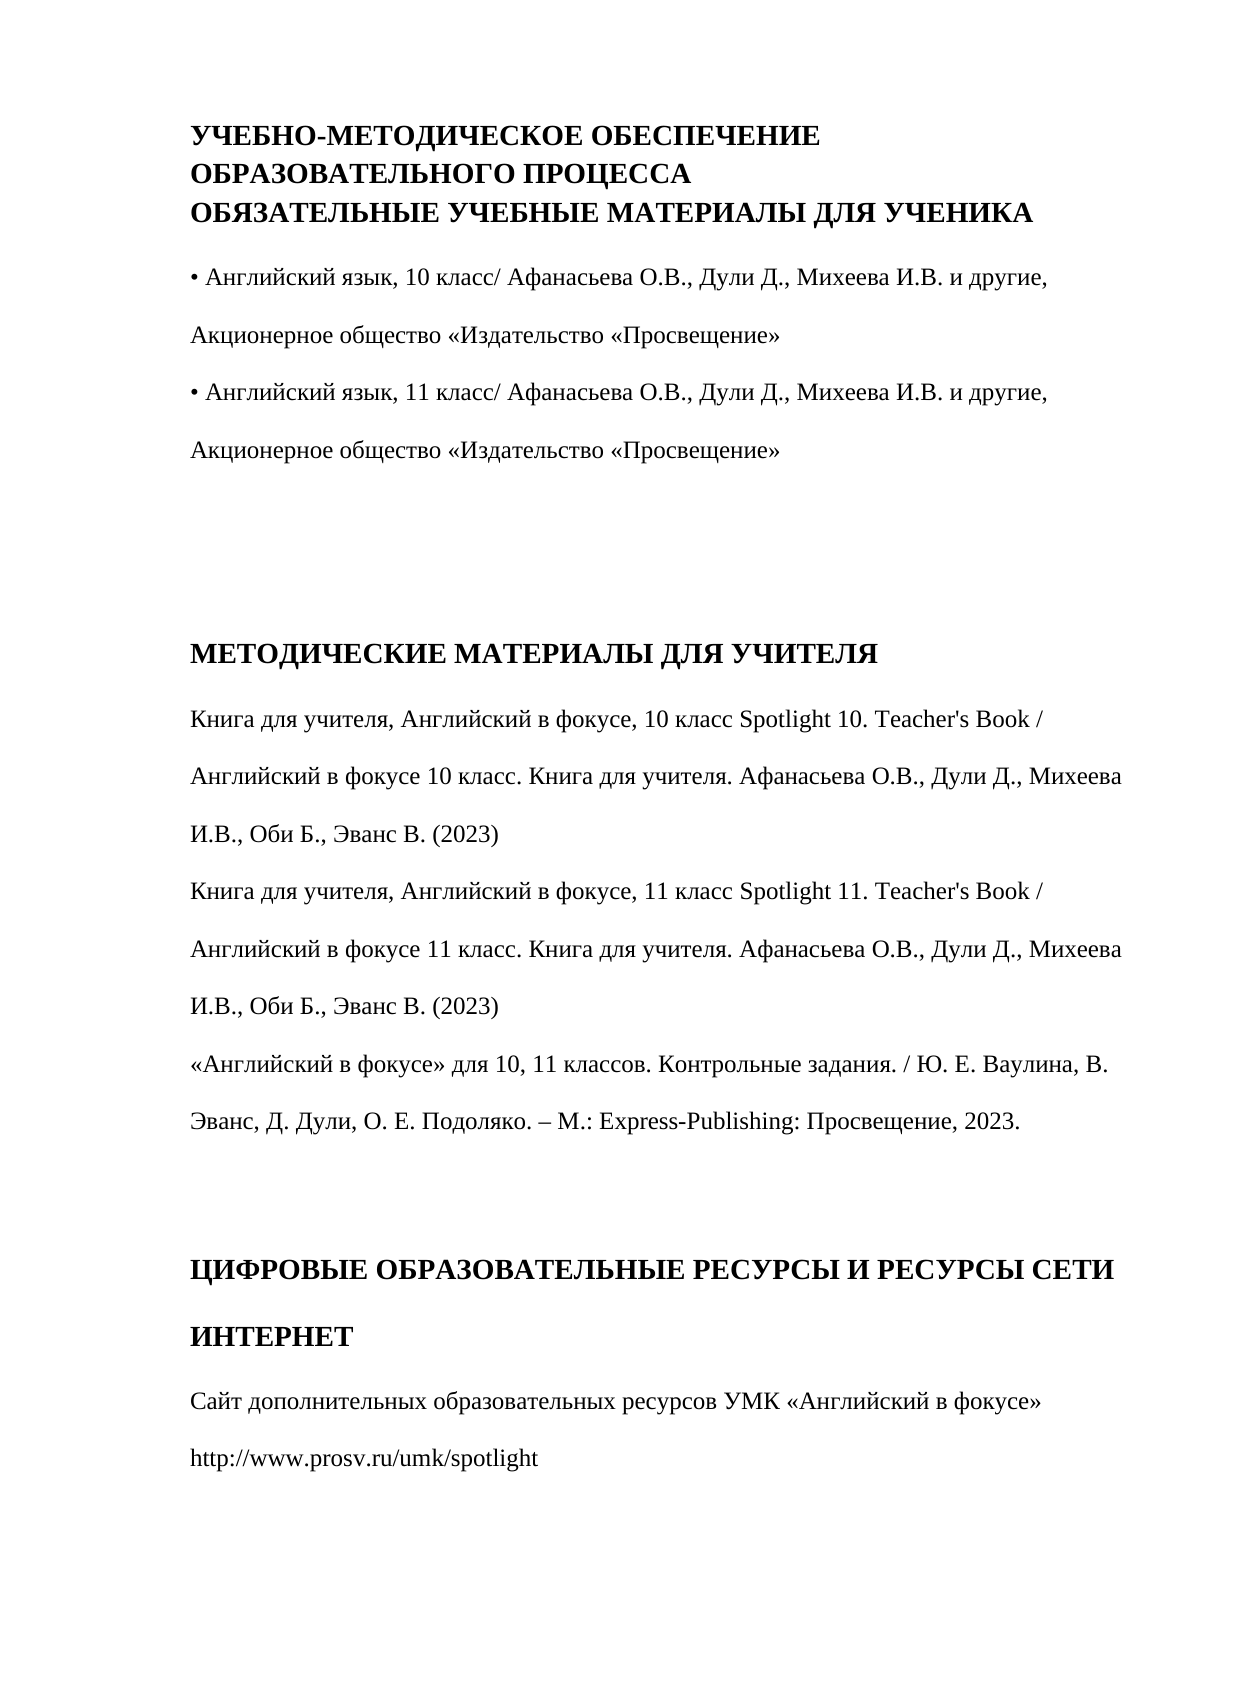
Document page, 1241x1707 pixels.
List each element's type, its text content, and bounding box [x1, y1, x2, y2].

text УЧЕБНО-МЕТОДИЧЕСКОЕ ОБЕСПЕЧЕНИЕ ОБРАЗОВАТЕЛЬНОГО ПРОЦЕССА [190, 118, 1152, 190]
text МЕТОДИЧЕСКИЕ МАТЕРИАЛЫ ДЛЯ УЧИТЕЛЯ [190, 637, 1152, 670]
text «Английский в фокусе» для 10, 11 классов. Контрольные задания. / Ю. Е. Ваулина, В. Эванс, Д. Дули, О. Е. Подоляко. – М.: Express-Publishing: Просвещение, 2023. [190, 1049, 1152, 1135]
text ОБЯЗАТЕЛЬНЫЕ УЧЕБНЫЕ МАТЕРИАЛЫ ДЛЯ УЧЕНИКА [190, 195, 1152, 229]
text ​‌• Английский язык, 10 класс/ Афанасьева О.В., Дули Д., Михеева И.В. и другие, Акционерное общество «Издательство «Просвещение» • Английский язык, 11 класс/ Афанасьева О.В., Дули Д., Михеева И.В. и другие, Акционерное общество «Издательство «Просвещение»‌​ [190, 262, 1152, 463]
text ​​‌‌​Сайт дополнительных образовательных ресурсов УМК «Английский в фокусе» http://www.prosv.ru/umk/spotlight [190, 1386, 1152, 1472]
text ​‌Книга для учителя, Английский в фокусе, 10 класс Spotlight 10. Teacher's Book / Английский в фокусе 10 класс. Книга для учителя. Афанасьева О.В., Дули Д., Михеева И.В., Оби Б., Эванс В. (2023) Книга для учителя, Английский в фокусе, 11 класс‌​ Spotlight 11. Teacher's Book / Английский в фокусе 11 класс. Книга для учителя. Афанасьева О.В., Дули Д., Михеева И.В., Оби Б., Эванс В. (2023) [190, 704, 1152, 1020]
text ЦИФРОВЫЕ ОБРАЗОВАТЕЛЬНЫЕ РЕСУРСЫ И РЕСУРСЫ СЕТИ ИНТЕРНЕТ [190, 1252, 1152, 1352]
